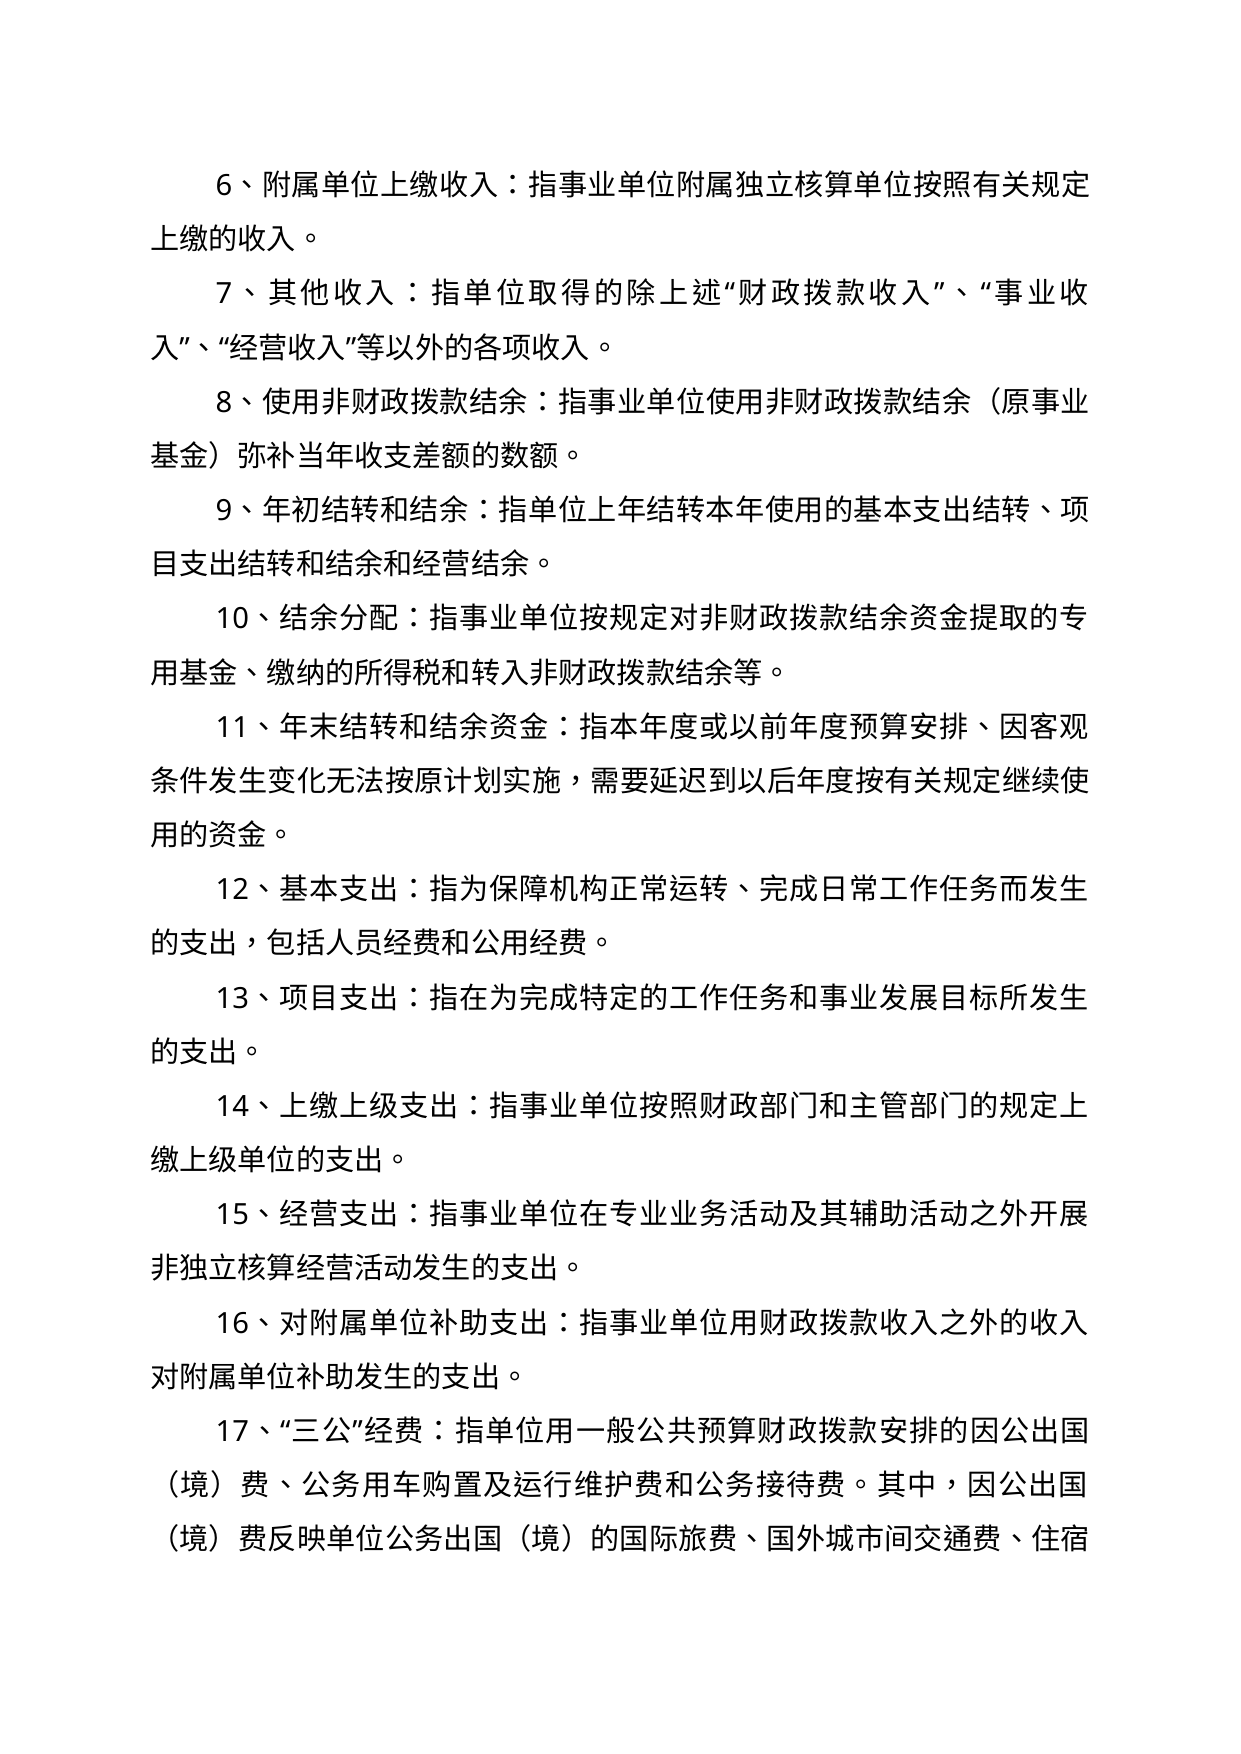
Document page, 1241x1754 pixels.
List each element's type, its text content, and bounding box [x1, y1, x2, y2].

text 10、结余分配：指事业单位按规定对非财政拨款结余资金提取的专用基金、缴纳的所得税和转入非财政拨款结余等。 [150, 583, 1090, 692]
text 12、基本支出：指为保障机构正常运转、完成日常工作任务而发生的支出，包括人员经费和公用经费。 [150, 854, 1090, 962]
text 8、使用非财政拨款结余：指事业单位使用非财政拨款结余（原事业基金）弥补当年收支差额的数额。 [150, 367, 1090, 475]
text 14、上缴上级支出：指事业单位按照财政部门和主管部门的规定上缴上级单位的支出。 [150, 1071, 1090, 1179]
text 11、年末结转和结余资金：指本年度或以前年度预算安排、因客观条件发生变化无法按原计划实施，需要延迟到以后年度按有关规定继续使用的资金。 [150, 692, 1090, 854]
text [150, 1396, 1090, 1558]
text 15、经营支出：指事业单位在专业业务活动及其辅助活动之外开展非独立核算经营活动发生的支出。 [150, 1179, 1090, 1287]
text 7、其他收入：指单位取得的除上述“财政拨款收入”、“事业收入”、“经营收入”等以外的各项收入。 [150, 258, 1090, 367]
text 9、年初结转和结余：指单位上年结转本年使用的基本支出结转、项目支出结转和结余和经营结余。 [150, 475, 1090, 583]
text 13、项目支出：指在为完成特定的工作任务和事业发展目标所发生的支出。 [150, 962, 1090, 1071]
text 6、附属单位上缴收入：指事业单位附属独立核算单位按照有关规定上缴的收入。 [150, 150, 1090, 258]
text 16、对附属单位补助支出：指事业单位用财政拨款收入之外的收入对附属单位补助发生的支出。 [150, 1287, 1090, 1396]
